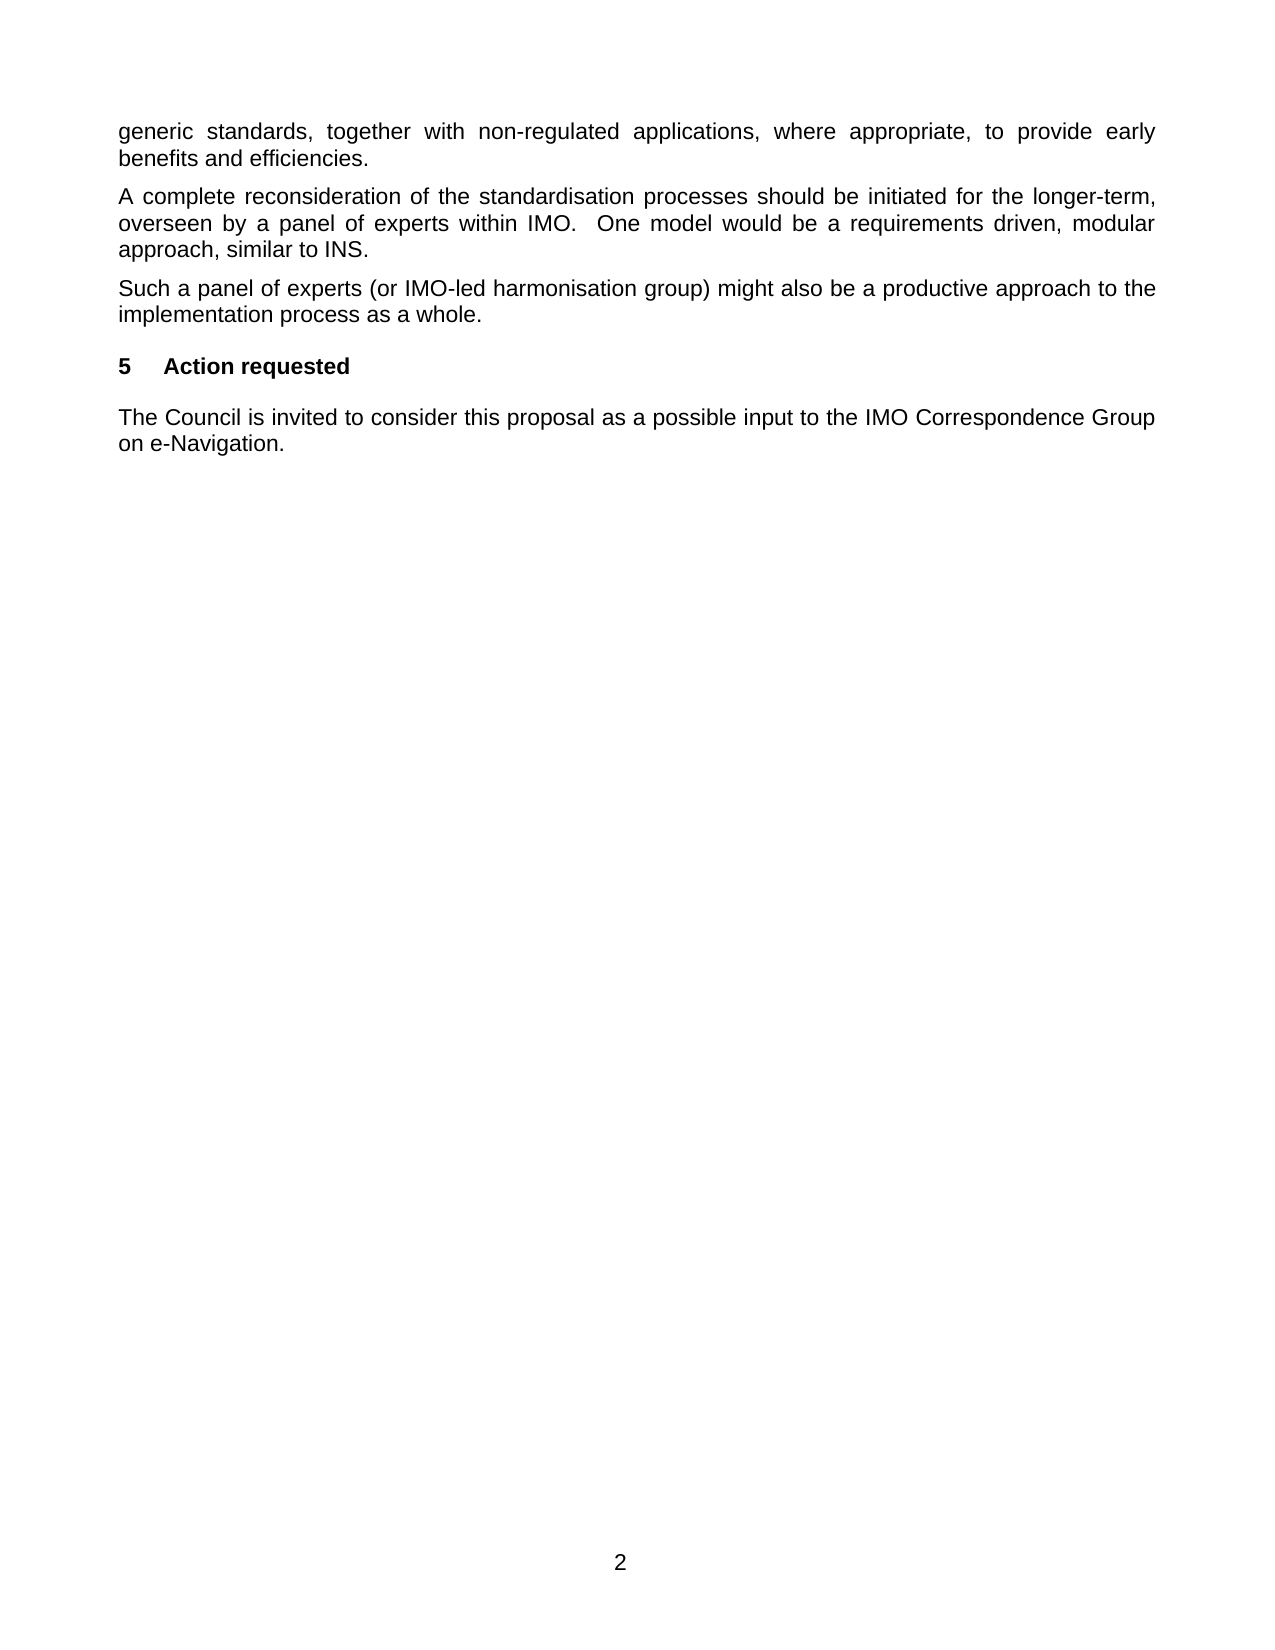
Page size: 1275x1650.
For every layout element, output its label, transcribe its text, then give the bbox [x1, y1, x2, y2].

text A complete reconsideration of the standardisation processes should be initiated for the longer-term, overseen by a panel of experts within IMO. One model would be a requirements driven, modular approach, similar to INS. [118, 183, 1157, 262]
text Such a panel of experts (or IMO-led harmonisation group) might also be a productive approach to the implementation process as a whole. [118, 275, 1157, 328]
text The Council is invited to consider this proposal as a possible input to the IMO Correspondence Group on e-Navigation. [118, 404, 1157, 457]
subtitle Action requested [118, 353, 1157, 379]
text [118, 118, 1157, 171]
